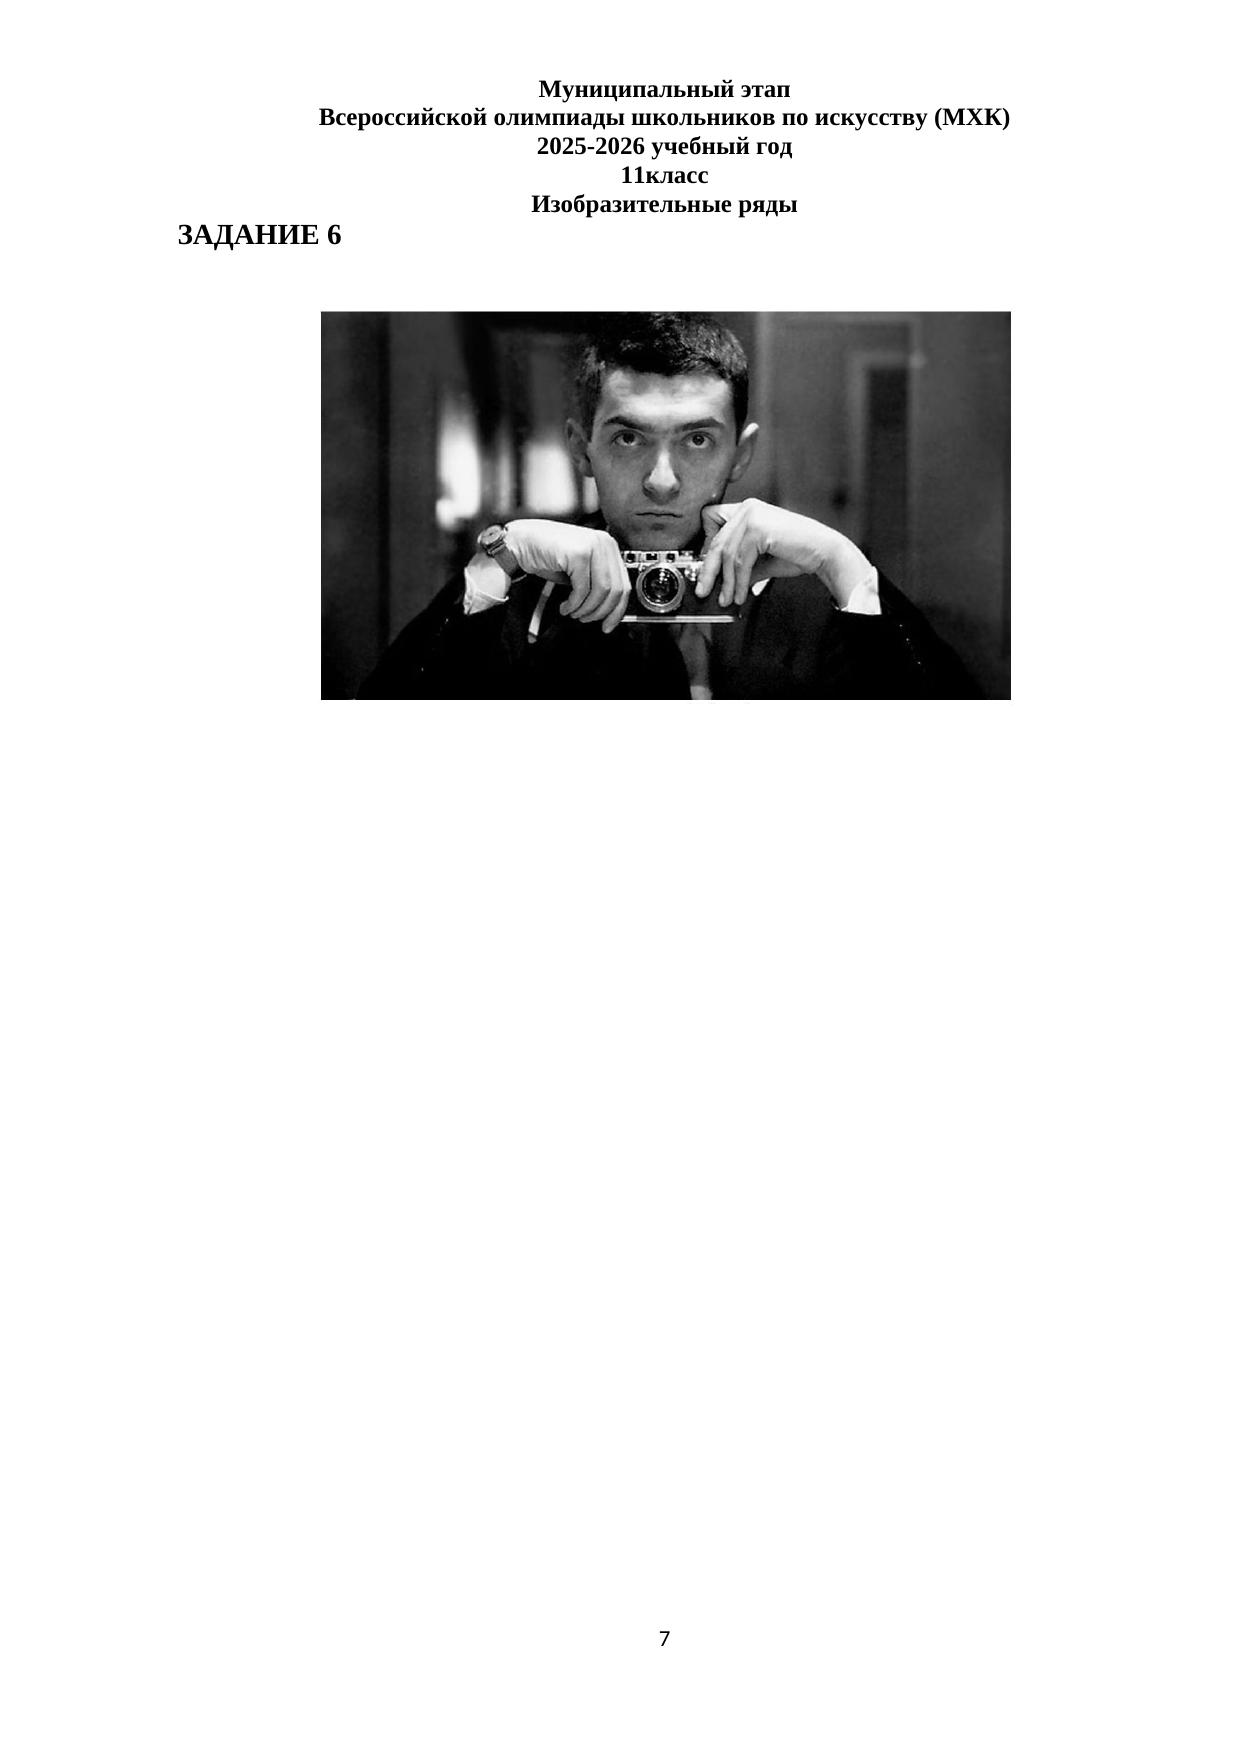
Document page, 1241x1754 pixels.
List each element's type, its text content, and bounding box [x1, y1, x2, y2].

picture [301, 296, 1028, 723]
text ЗАДАНИЕ 6 [177, 217, 1152, 251]
